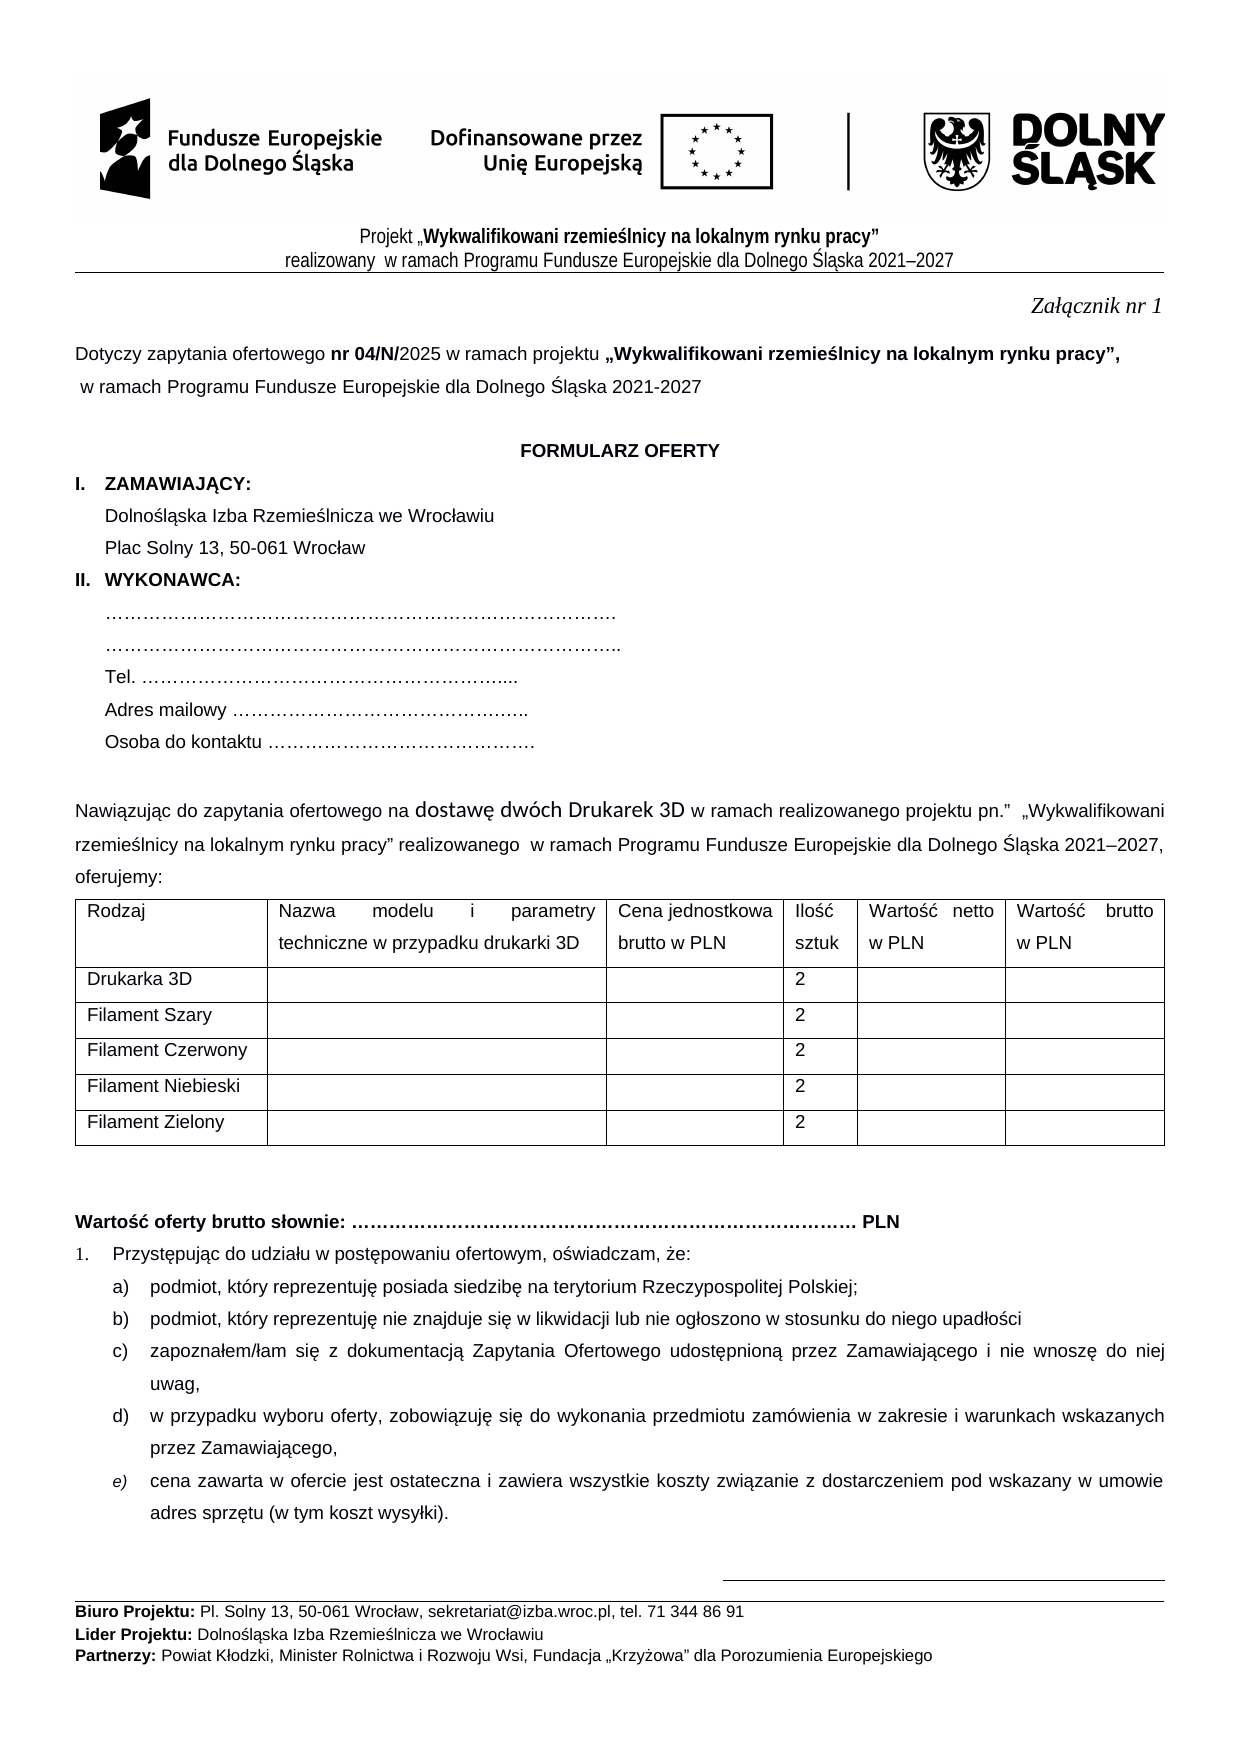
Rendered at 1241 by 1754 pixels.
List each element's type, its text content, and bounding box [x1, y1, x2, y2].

table_cell [1006, 1003, 1164, 1038]
table_cell [858, 1111, 1005, 1145]
text Nawiązując do zapytania ofertowego na dostawę dwóch Drukarek 3D w ramach realizowanego projektu pn.” „Wykwalifikowani rzemieślnicy na lokalnym rynku pracy” realizowanego w ramach Programu Fundusze Europejskie dla Dolnego Śląska 2021–2027, oferujemy: [75, 795, 1165, 888]
text ……………………………………………………………………….. [104, 634, 1165, 655]
text Osoba do kontaktu ……………………………………. [104, 731, 1165, 752]
table_header Ilość sztuk [784, 900, 857, 967]
table_cell [1006, 968, 1164, 1002]
table_cell [607, 1111, 783, 1145]
text ………………………………………………………………………. [104, 601, 1165, 623]
table_cell [858, 968, 1005, 1002]
table_cell 2 [784, 1075, 857, 1109]
table_cell [607, 1003, 783, 1038]
text Dotyczy zapytania ofertowego nr 04/N/2025 w ramach projektu „Wykwalifikowani rzemieślnicy na lokalnym rynku pracy”, [75, 343, 1165, 365]
table_cell [1006, 1075, 1164, 1109]
list WYKONAWCA: [75, 569, 1165, 591]
table_cell [268, 1075, 606, 1109]
text w ramach Programu Fundusze Europejskie dla Dolnego Śląska 2021-2027 [75, 375, 1165, 397]
table_cell 2 [784, 1003, 857, 1038]
list Przystępując do udziału w postępowaniu ofertowym, oświadczam, że: [75, 1243, 1165, 1265]
table_header Cena jednostkowa brutto w PLN [607, 900, 783, 967]
text Wartość oferty brutto słownie: ……………………………………………………………………… PLN [75, 1211, 1165, 1232]
table_cell 2 [784, 968, 857, 1002]
table_cell [268, 1111, 606, 1145]
table_cell Filament Niebieski [76, 1075, 267, 1109]
list cena zawarta w ofercie jest ostateczna i zawiera wszystkie koszty związanie z dostarczeniem pod wskazany w umowie adres sprzętu (w tym koszt wysyłki). [112, 1469, 1165, 1523]
table_header Rodzaj [76, 900, 267, 967]
table_cell [607, 1075, 783, 1109]
text Plac Solny 13, 50-061 Wrocław [104, 537, 1165, 558]
table_cell Filament Szary [76, 1003, 267, 1038]
table_cell [858, 1003, 1005, 1038]
text Tel. ………………………………………………….... [104, 666, 1165, 688]
table_header Nazwa modelu i parametry techniczne w przypadku drukarki 3D [268, 900, 606, 967]
table_cell [268, 1003, 606, 1038]
table_cell [858, 1075, 1005, 1109]
table_cell [1006, 1039, 1164, 1074]
table_header Wartość netto w PLN [858, 900, 1005, 967]
list w przypadku wyboru oferty, zobowiązuję się do wykonania przedmiotu zamówienia w zakresie i warunkach wskazanych przez Zamawiającego, [112, 1405, 1165, 1459]
text Dolnośląska Izba Rzemieślnicza we Wrocławiu [104, 504, 1165, 526]
table_header Wartość brutto w PLN [1006, 900, 1164, 967]
table_cell [858, 1039, 1005, 1074]
list zapoznałem/łam się z dokumentacją Zapytania Ofertowego udostępnioną przez Zamawiającego i nie wnoszę do niej uwag, [112, 1340, 1165, 1394]
text Adres mailowy …………………………………….….. [104, 698, 1165, 720]
text Załącznik nr 1 [75, 292, 1165, 318]
table_cell 2 [784, 1111, 857, 1145]
table_cell Filament Czerwony [76, 1039, 267, 1074]
table_cell 2 [784, 1039, 857, 1074]
text FORMULARZ OFERTY [75, 440, 1165, 462]
list ZAMAWIAJĄCY: [75, 472, 1165, 494]
list podmiot, który reprezentuję posiada siedzibę na terytorium Rzeczypospolitej Polskiej; [112, 1276, 1165, 1297]
table_cell [607, 1039, 783, 1074]
picture [75, 73, 1166, 224]
table_cell [1006, 1111, 1164, 1145]
table_cell [268, 968, 606, 1002]
table_cell [268, 1039, 606, 1074]
table_cell [607, 968, 783, 1002]
table_cell Filament Zielony [76, 1111, 267, 1145]
table_cell Drukarka 3D [76, 968, 267, 1002]
list podmiot, który reprezentuję nie znajduje się w likwidacji lub nie ogłoszono w stosunku do niego upadłości [112, 1308, 1165, 1329]
